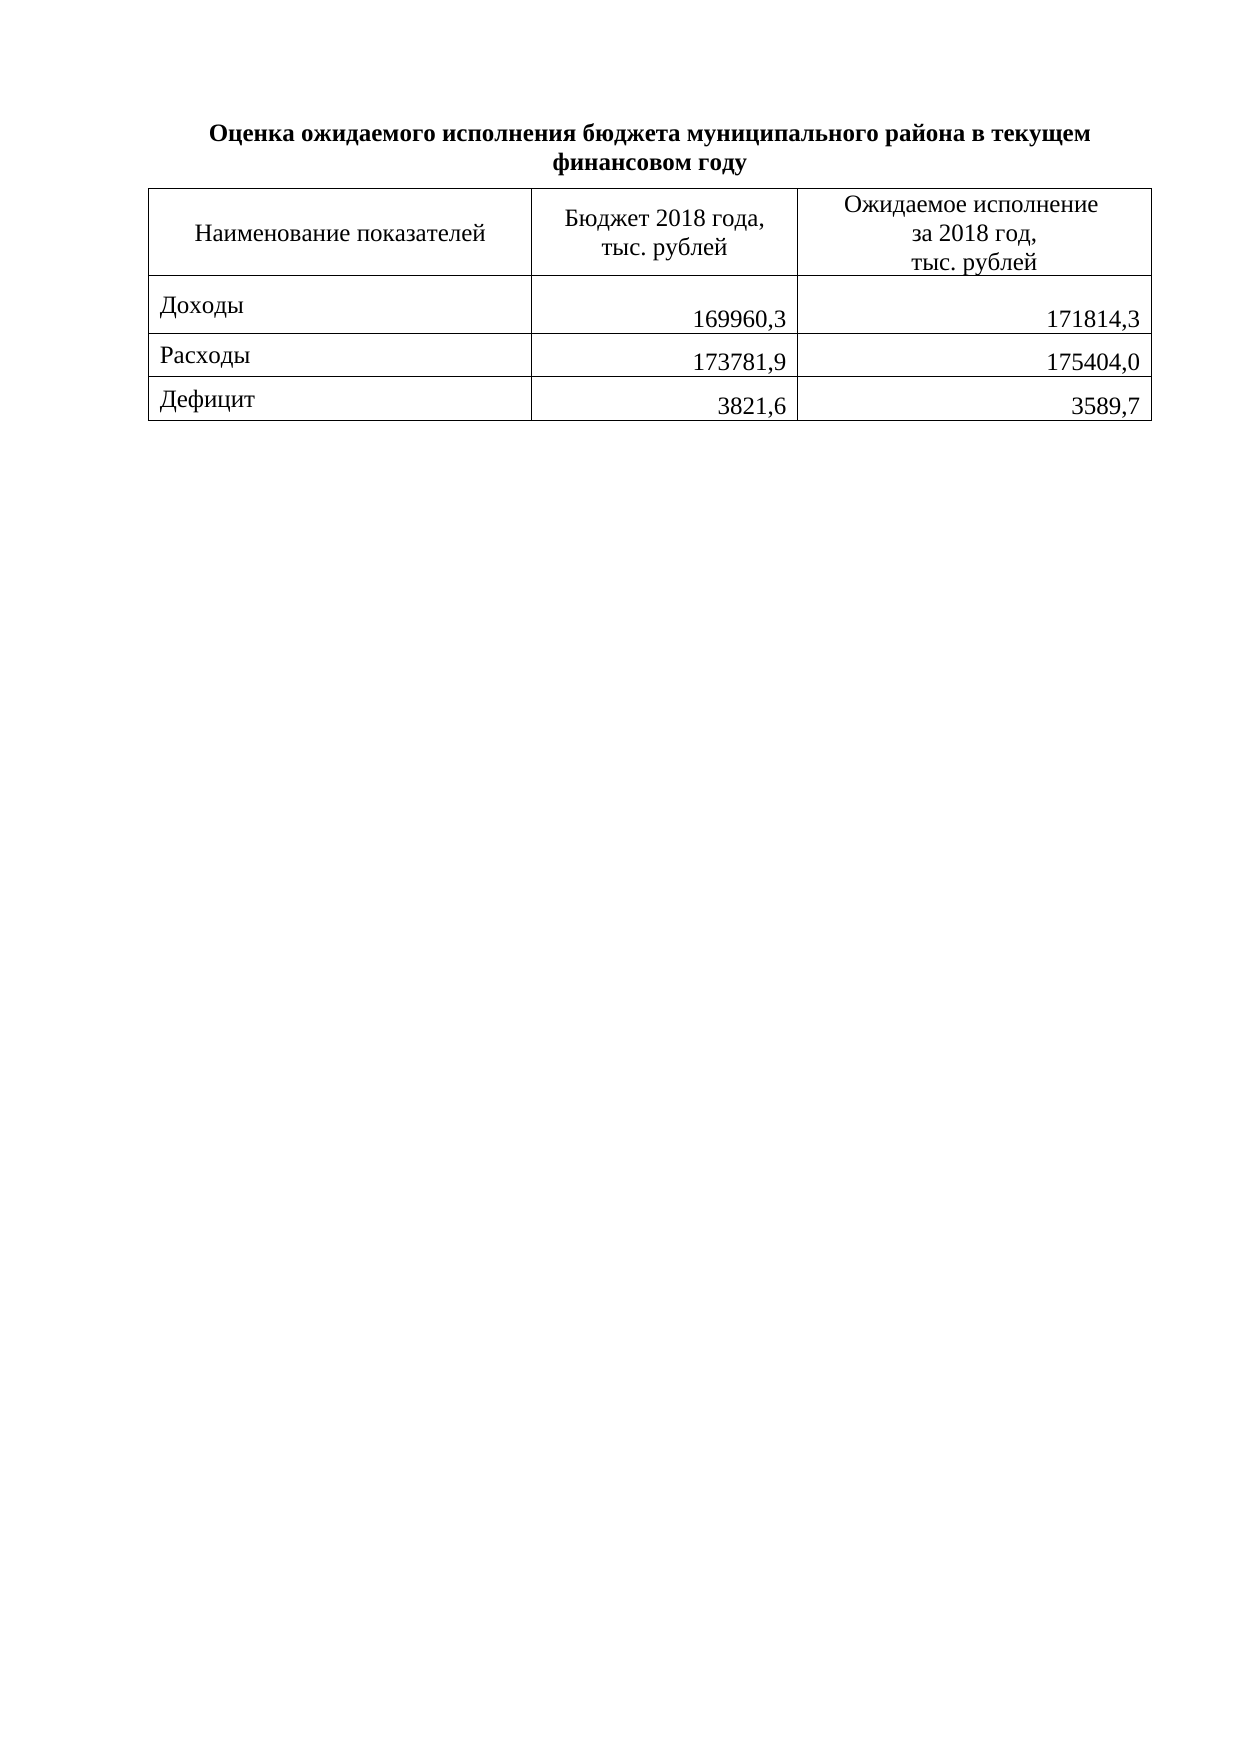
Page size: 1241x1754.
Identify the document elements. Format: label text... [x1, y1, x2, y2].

table_header Ожидаемое исполнение за 2018 год, тыс. рублей [798, 189, 1151, 275]
text Оценка ожидаемого исполнения бюджета муниципального района в текущем финансовом году [148, 118, 1152, 176]
table_header Бюджет 2018 года, тыс. рублей [532, 189, 797, 275]
table_cell 3589,7 [798, 377, 1151, 420]
table_header Наименование показателей [149, 189, 531, 275]
table_cell 3821,6 [532, 377, 797, 420]
table_cell 171814,3 [798, 276, 1151, 333]
table_cell 175404,0 [798, 334, 1151, 376]
table_cell Дефицит [149, 377, 531, 420]
table_cell 173781,9 [532, 334, 797, 376]
table_cell Расходы [149, 334, 531, 376]
table_cell 169960,3 [532, 276, 797, 333]
table_cell Доходы [149, 276, 531, 333]
